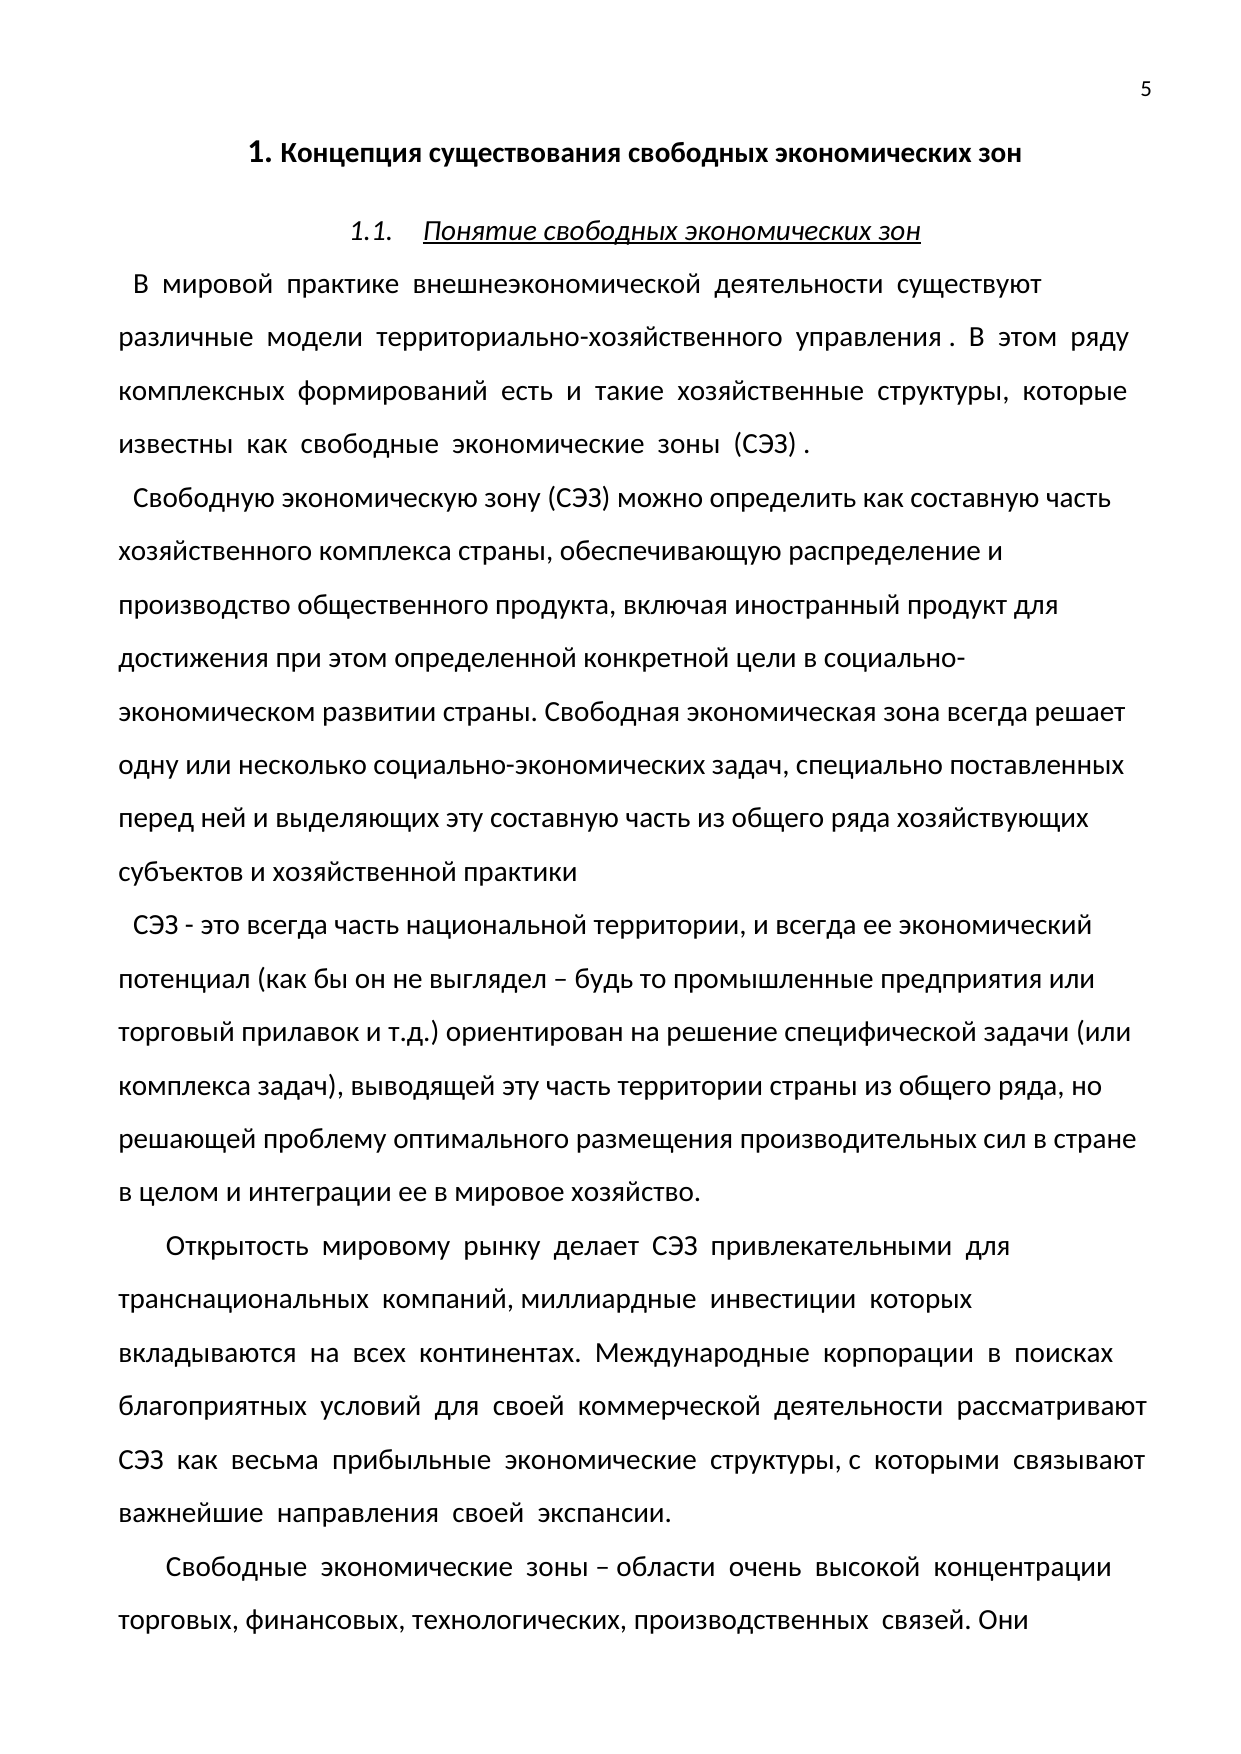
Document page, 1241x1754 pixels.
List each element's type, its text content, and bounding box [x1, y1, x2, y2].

list Понятие свободных экономических зон [118, 212, 1152, 247]
text Открытость мировому рынку делает СЭЗ привлекательными для транснациональных компаний, миллиардные инвестиции которых вкладываются на всех континентах. Международные корпорации в поисках благоприятных условий для своей коммерческой деятельности рассматривают СЭЗ как весьма прибыльные экономические структуры, с которыми связывают важнейшие направления своей экспансии. [118, 1227, 1152, 1530]
text 1. Концепция существования свободных экономических зон [118, 130, 1152, 171]
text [118, 1548, 1152, 1637]
text В мировой практике внешнеэкономической деятельности существуют различные модели территориально-хозяйственного управления . В этом ряду комплексных формирований есть и такие хозяйственные структуры, которые известны как свободные экономические зоны (СЭЗ) . [118, 265, 1152, 461]
text СЭЗ - это всегда часть национальной территории, и всегда ее экономический потенциал (как бы он не выглядел – будь то промышленные предприятия или торговый прилавок и т.д.) ориентирован на решение специфической задачи (или комплекса задач), выводящей эту часть территории страны из общего ряда, но решающей проблему оптимального размещения производительных сил в стране в целом и интеграции ее в мировое хозяйство. [118, 906, 1152, 1209]
text Свободную экономическую зону (СЭЗ) можно определить как составную часть хозяйственного комплекса страны, обеспечивающую распределение и производство общественного продукта, включая иностранный продукт для достижения при этом определенной конкретной цели в социально-экономическом развитии страны. Свободная экономическая зона всегда решает одну или несколько социально-экономических задач, специально поставленных перед ней и выделяющих эту составную часть из общего ряда хозяйствующих субъектов и хозяйственной практики [118, 479, 1152, 888]
